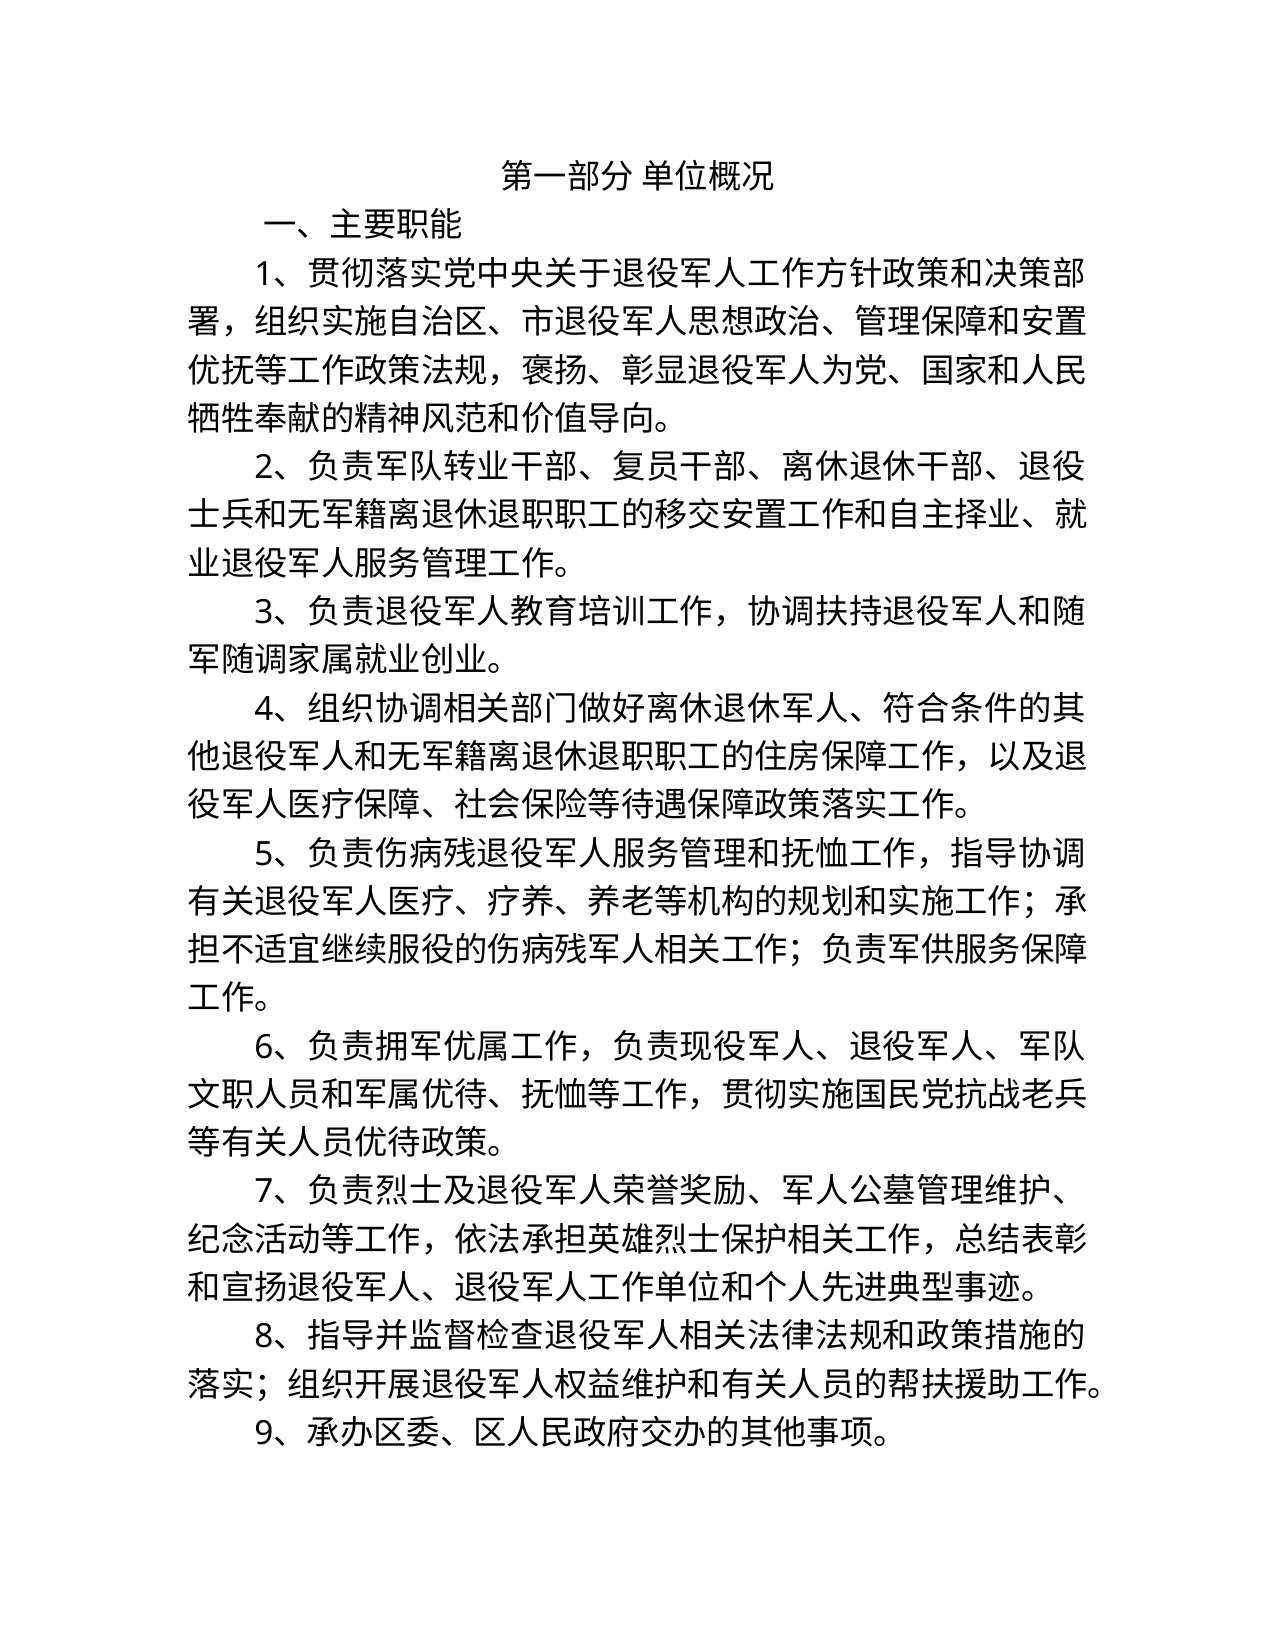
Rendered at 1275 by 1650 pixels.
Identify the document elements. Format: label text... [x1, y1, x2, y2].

text 第一部分 单位概况 [187, 150, 1087, 198]
text 5、负责伤病残退役军人服务管理和抚恤工作，指导协调有关退役军人医疗、疗养、养老等机构的规划和实施工作；承担不适宜继续服役的伤病残军人相关工作；负责军供服务保障工作。 [187, 826, 1087, 1019]
text 4、组织协调相关部门做好离休退休军人、符合条件的其他退役军人和无军籍离退休退职职工的住房保障工作，以及退役军人医疗保障、社会保险等待遇保障政策落实工作。 [187, 681, 1087, 826]
text 9、承办区委、区人民政府交办的其他事项。 [187, 1406, 1087, 1454]
text 3、负责退役军人教育培训工作，协调扶持退役军人和随军随调家属就业创业。 [187, 585, 1087, 681]
text 6、负责拥军优属工作，负责现役军人、退役军人、军队文职人员和军属优待、抚恤等工作，贯彻实施国民党抗战老兵等有关人员优待政策。 [187, 1019, 1087, 1164]
text 2、负责军队转业干部、复员干部、离休退休干部、退役士兵和无军籍离退休退职职工的移交安置工作和自主择业、就业退役军人服务管理工作。 [187, 440, 1087, 585]
text 7、负责烈士及退役军人荣誉奖励、军人公墓管理维护、纪念活动等工作，依法承担英雄烈士保护相关工作，总结表彰和宣扬退役军人、退役军人工作单位和个人先进典型事迹。 [187, 1164, 1087, 1309]
text 8、指导并监督检查退役军人相关法律法规和政策措施的落实；组织开展退役军人权益维护和有关人员的帮扶援助工作。 [187, 1309, 1087, 1406]
text 一、主要职能 [187, 198, 1087, 247]
text 1、贯彻落实党中央关于退役军人工作方针政策和决策部署，组织实施自治区、市退役军人思想政治、管理保障和安置优抚等工作政策法规，褒扬、彰显退役军人为党、国家和人民牺牲奉献的精神风范和价值导向。 [187, 247, 1087, 440]
